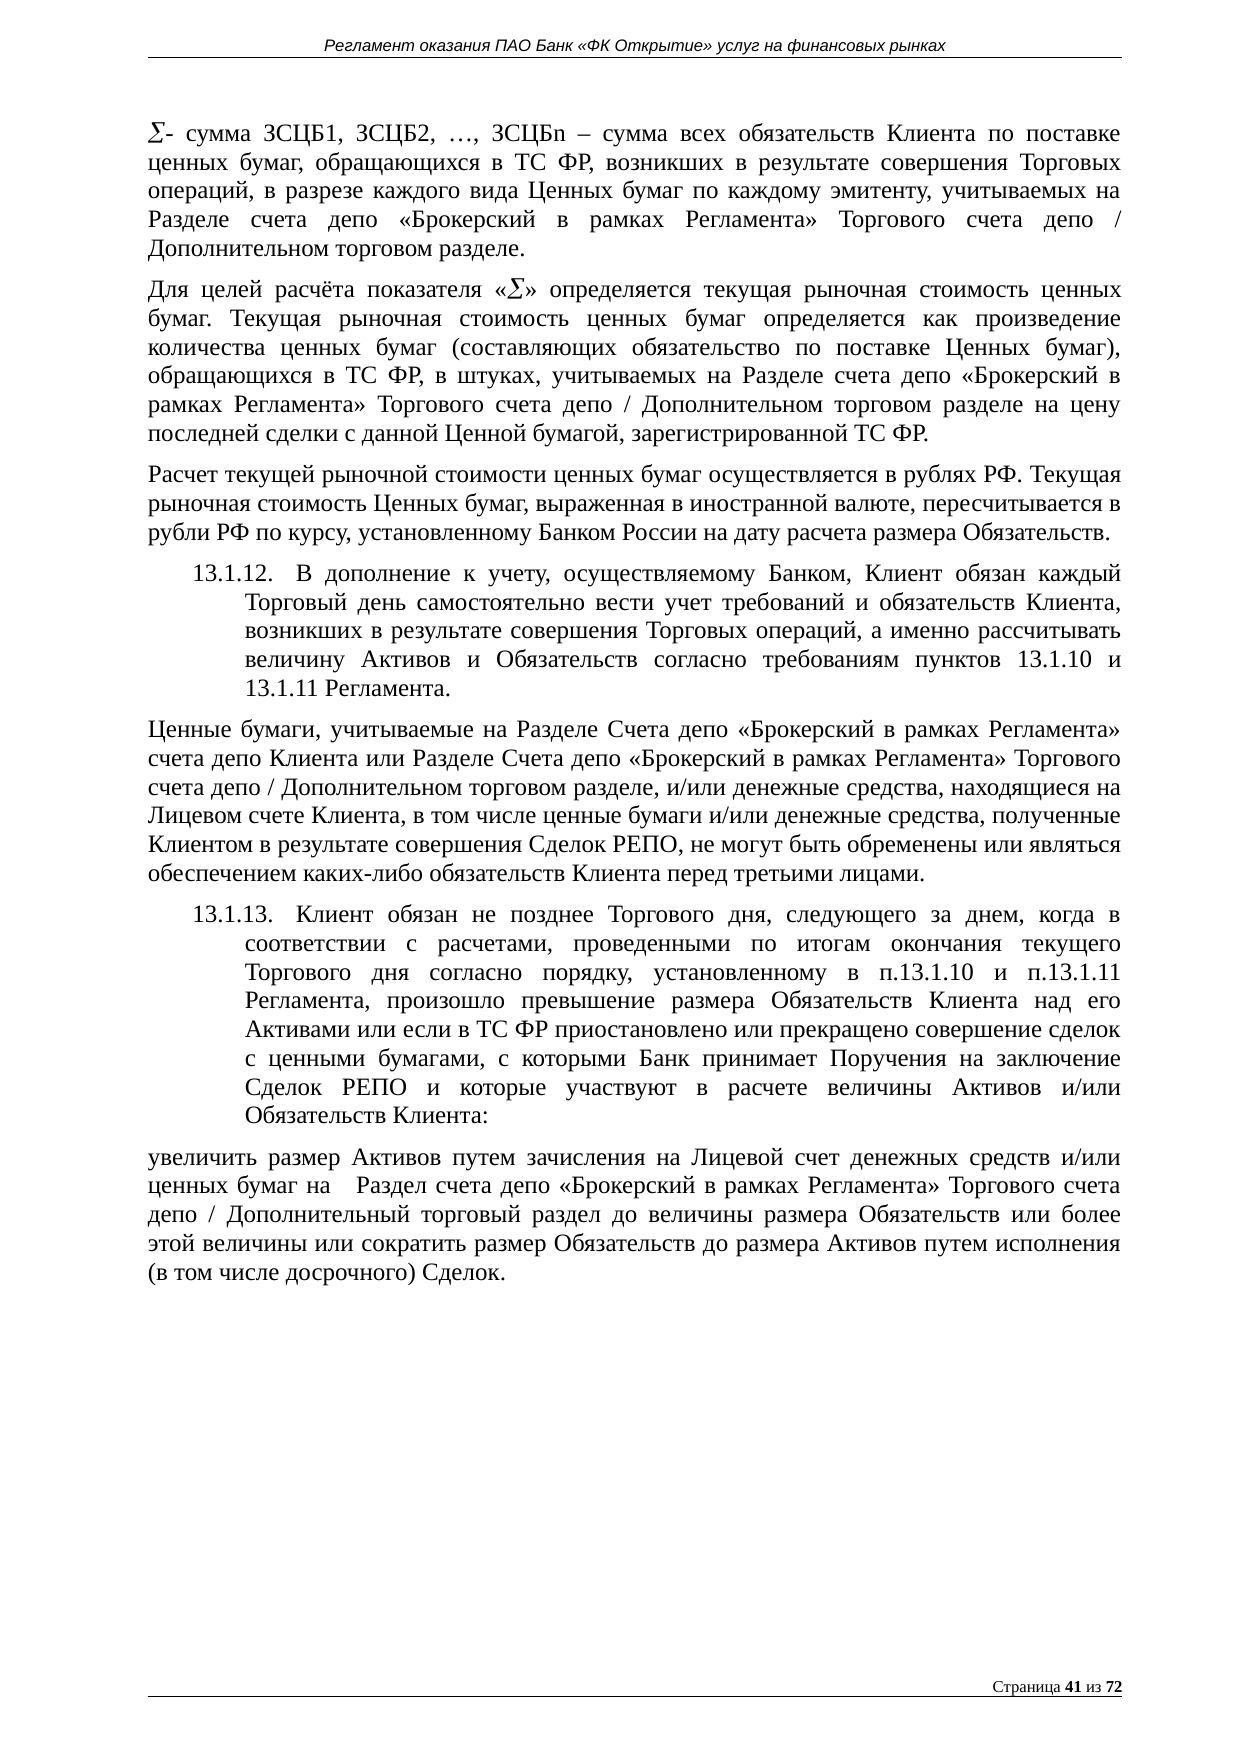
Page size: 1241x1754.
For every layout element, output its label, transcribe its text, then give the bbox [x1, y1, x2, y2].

text Клиент обязан не позднее Торгового дня, следующего за днем, когда в соответствии с расчетами, проведенными по итогам окончания текущего Торгового дня согласно порядку, установленному в п.13.1.10 и п.13.1.11 Регламента, произошло превышение размера Обязательств Клиента над его Активами или если в ТС ФР приостановлено или прекращено совершение сделок с ценными бумагами, с которыми Банк принимает Поручения на заключение Сделок РЕПО и которые участвуют в расчете величины Активов и/или Обязательств Клиента: [192, 899, 1122, 1129]
list Для целей расчёта показателя «» определяется текущая рыночная стоимость ценных бумаг. Текущая рыночная стоимость ценных бумаг определяется как произведение количества ценных бумаг (составляющих обязательство по поставке Ценных бумаг), обращающихся в ТС ФР, в штуках, учитываемых на Разделе счета депо «Брокерский в рамках Регламента» Торгового счета депо / Дополнительном торговом разделе на цену последней сделки с данной Ценной бумагой, зарегистрированной ТС ФР. [148, 274, 1122, 447]
text В дополнение к учету, осуществляемому Банком, Клиент обязан каждый Торговый день самостоятельно вести учет требований и обязательств Клиента, возникших в результате совершения Торговых операций, а именно рассчитывать величину Активов и Обязательств согласно требованиям пунктов 13.1.10 и 13.1.11 Регламента. [192, 558, 1122, 702]
list увеличить размер Активов путем зачисления на Лицевой счет денежных средств и/или ценных бумаг на Раздел счета депо «Брокерский в рамках Регламента» Торгового счета депо / Дополнительный торговый раздел до величины размера Обязательств или более этой величины или сократить размер Обязательств до размера Активов путем исполнения (в том числе досрочного) Сделок. [148, 1142, 1122, 1286]
list Расчет текущей рыночной стоимости ценных бумаг осуществляется в рублях РФ. Текущая рыночная стоимость Ценных бумаг, выраженная в иностранной валюте, пересчитывается в рубли РФ по курсу, установленному Банком России на дату расчета размера Обязательств. [148, 459, 1122, 546]
list - сумма ЗСЦБ1, ЗСЦБ2, …, ЗСЦБn – сумма всех обязательств Клиента по поставке ценных бумаг, обращающихся в ТС ФР, возникших в результате совершения Торговых операций, в разрезе каждого вида Ценных бумаг по каждому эмитенту, учитываемых на Разделе счета депо «Брокерский в рамках Регламента» Торгового счета депо / Дополнительном торговом разделе. [148, 118, 1122, 262]
list Ценные бумаги, учитываемые на Разделе Счета депо «Брокерский в рамках Регламента» счета депо Клиента или Разделе Счета депо «Брокерский в рамках Регламента» Торгового счета депо / Дополнительном торговом разделе, и/или денежные средства, находящиеся на Лицевом счете Клиента, в том числе ценные бумаги и/или денежные средства, полученные Клиентом в результате совершения Сделок РЕПО, не могут быть обременены или являться обеспечением каких-либо обязательств Клиента перед третьими лицами. [148, 714, 1122, 887]
